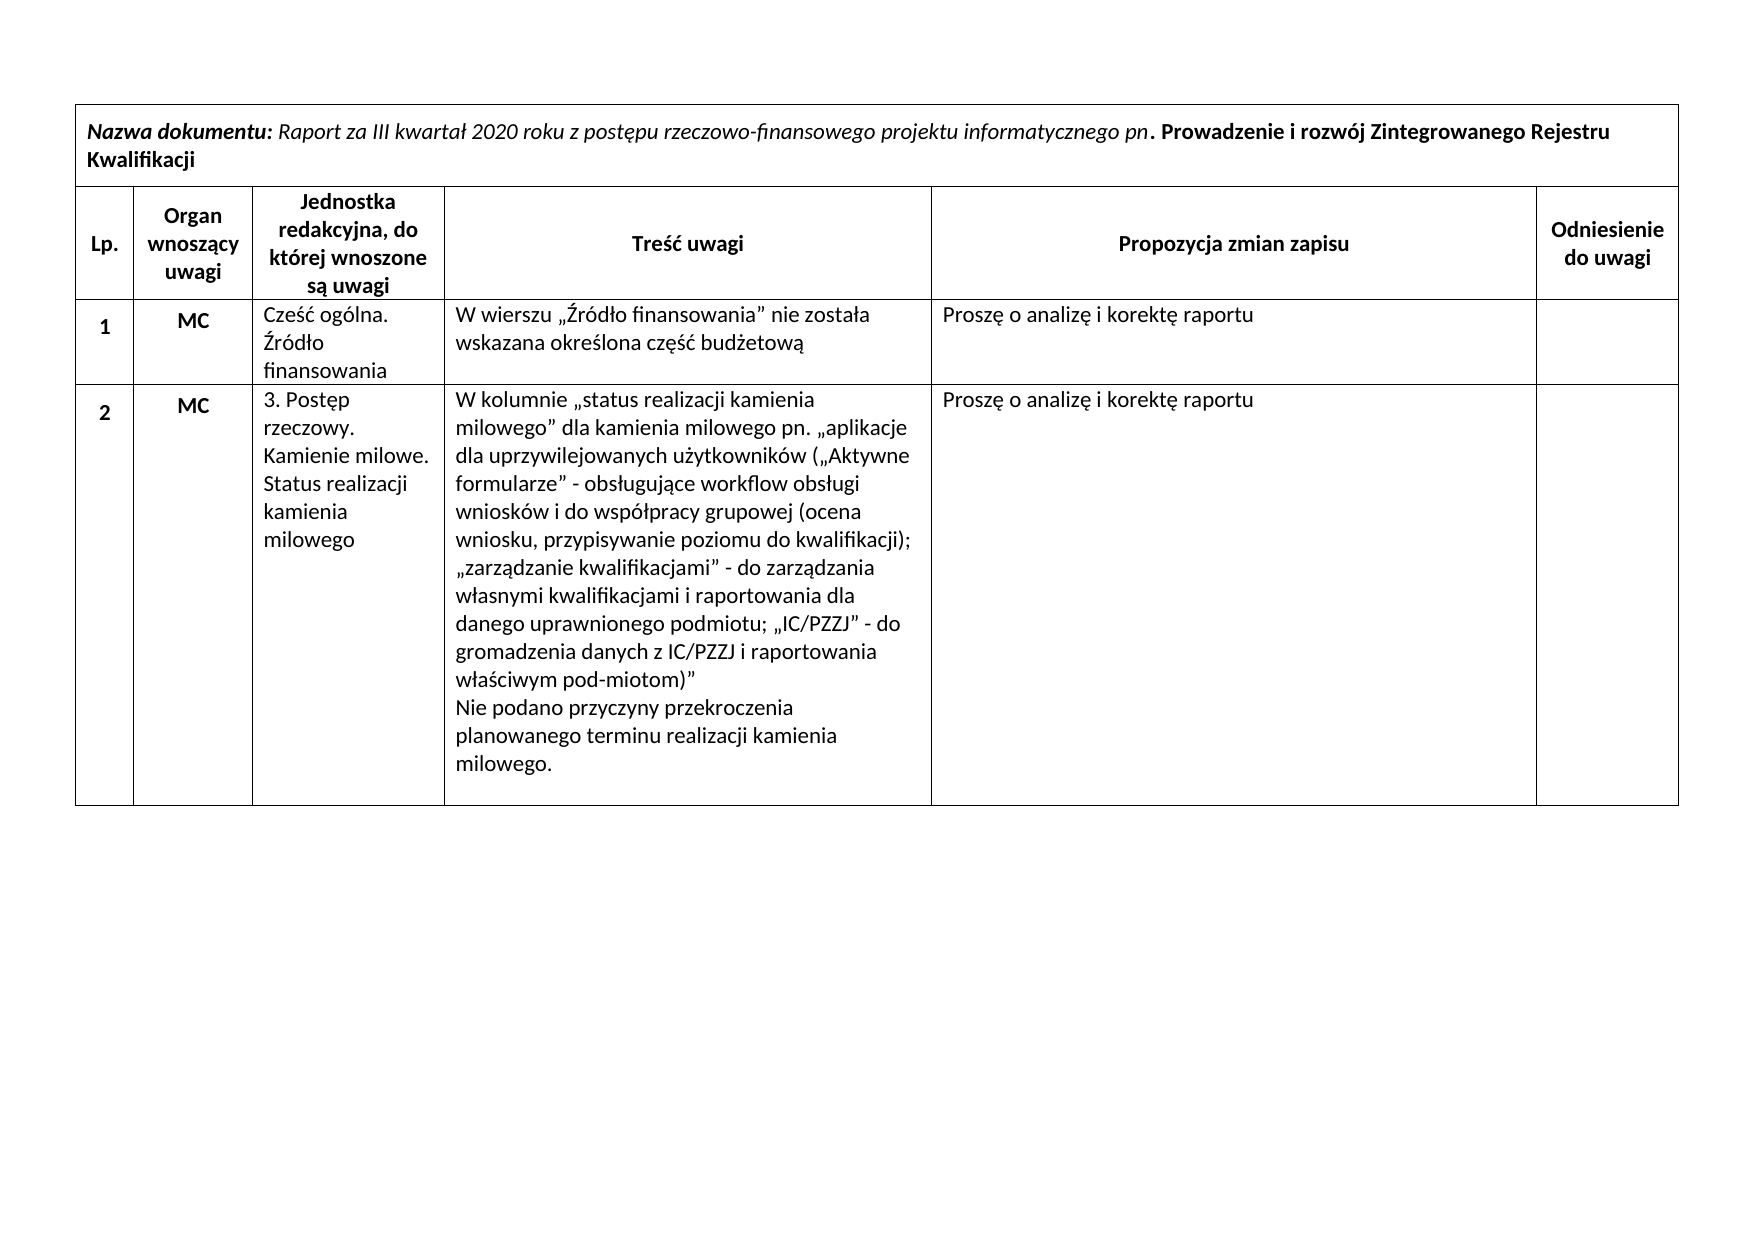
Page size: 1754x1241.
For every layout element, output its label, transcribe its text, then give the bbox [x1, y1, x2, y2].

table_header Nazwa dokumentu: Raport za III kwartał 2020 roku z postępu rzeczowo-finansowego projektu informatycznego pn. Prowadzenie i rozwój Zintegrowanego Rejestru Kwalifikacji [76, 105, 1678, 186]
table_cell MC [134, 300, 252, 384]
table_cell Lp. [76, 187, 133, 299]
table_cell 3. Postęp rzeczowy. Kamienie milowe. Status realizacji kamienia milowego [253, 385, 444, 805]
table_cell [1537, 385, 1678, 805]
table_cell Propozycja zmian zapisu [932, 187, 1536, 299]
table_cell Jednostka redakcyjna, do której wnoszone są uwagi [253, 187, 444, 299]
table_cell MC [134, 385, 252, 805]
table_cell Odniesienie do uwagi [1537, 187, 1678, 299]
table_cell Cześć ogólna. Źródło finansowania [253, 300, 444, 384]
table_cell [1537, 300, 1678, 384]
table_cell W wierszu „Źródło finansowania” nie została wskazana określona część budżetową [445, 300, 931, 384]
table_cell 2 [76, 385, 133, 805]
table_cell Organ wnoszący uwagi [134, 187, 252, 299]
table_cell Treść uwagi [445, 187, 931, 299]
table_cell 1 [76, 300, 133, 384]
table_cell Proszę o analizę i korektę raportu [932, 385, 1536, 805]
table_cell Proszę o analizę i korektę raportu [932, 300, 1536, 384]
table_cell W kolumnie „status realizacji kamienia milowego” dla kamienia milowego pn. „aplikacje dla uprzywilejowanych użytkowników („Aktywne formularze” - obsługujące workflow obsługi wniosków i do współpracy grupowej (ocena wniosku, przypisywanie poziomu do kwalifikacji); „zarządzanie kwalifikacjami” - do zarządzania własnymi kwalifikacjami i raportowania dla danego uprawnionego podmiotu; „IC/PZZJ” - do gromadzenia danych z IC/PZZJ i raportowania właściwym pod-miotom)” Nie podano przyczyny przekroczenia planowanego terminu realizacji kamienia milowego. [445, 385, 931, 805]
